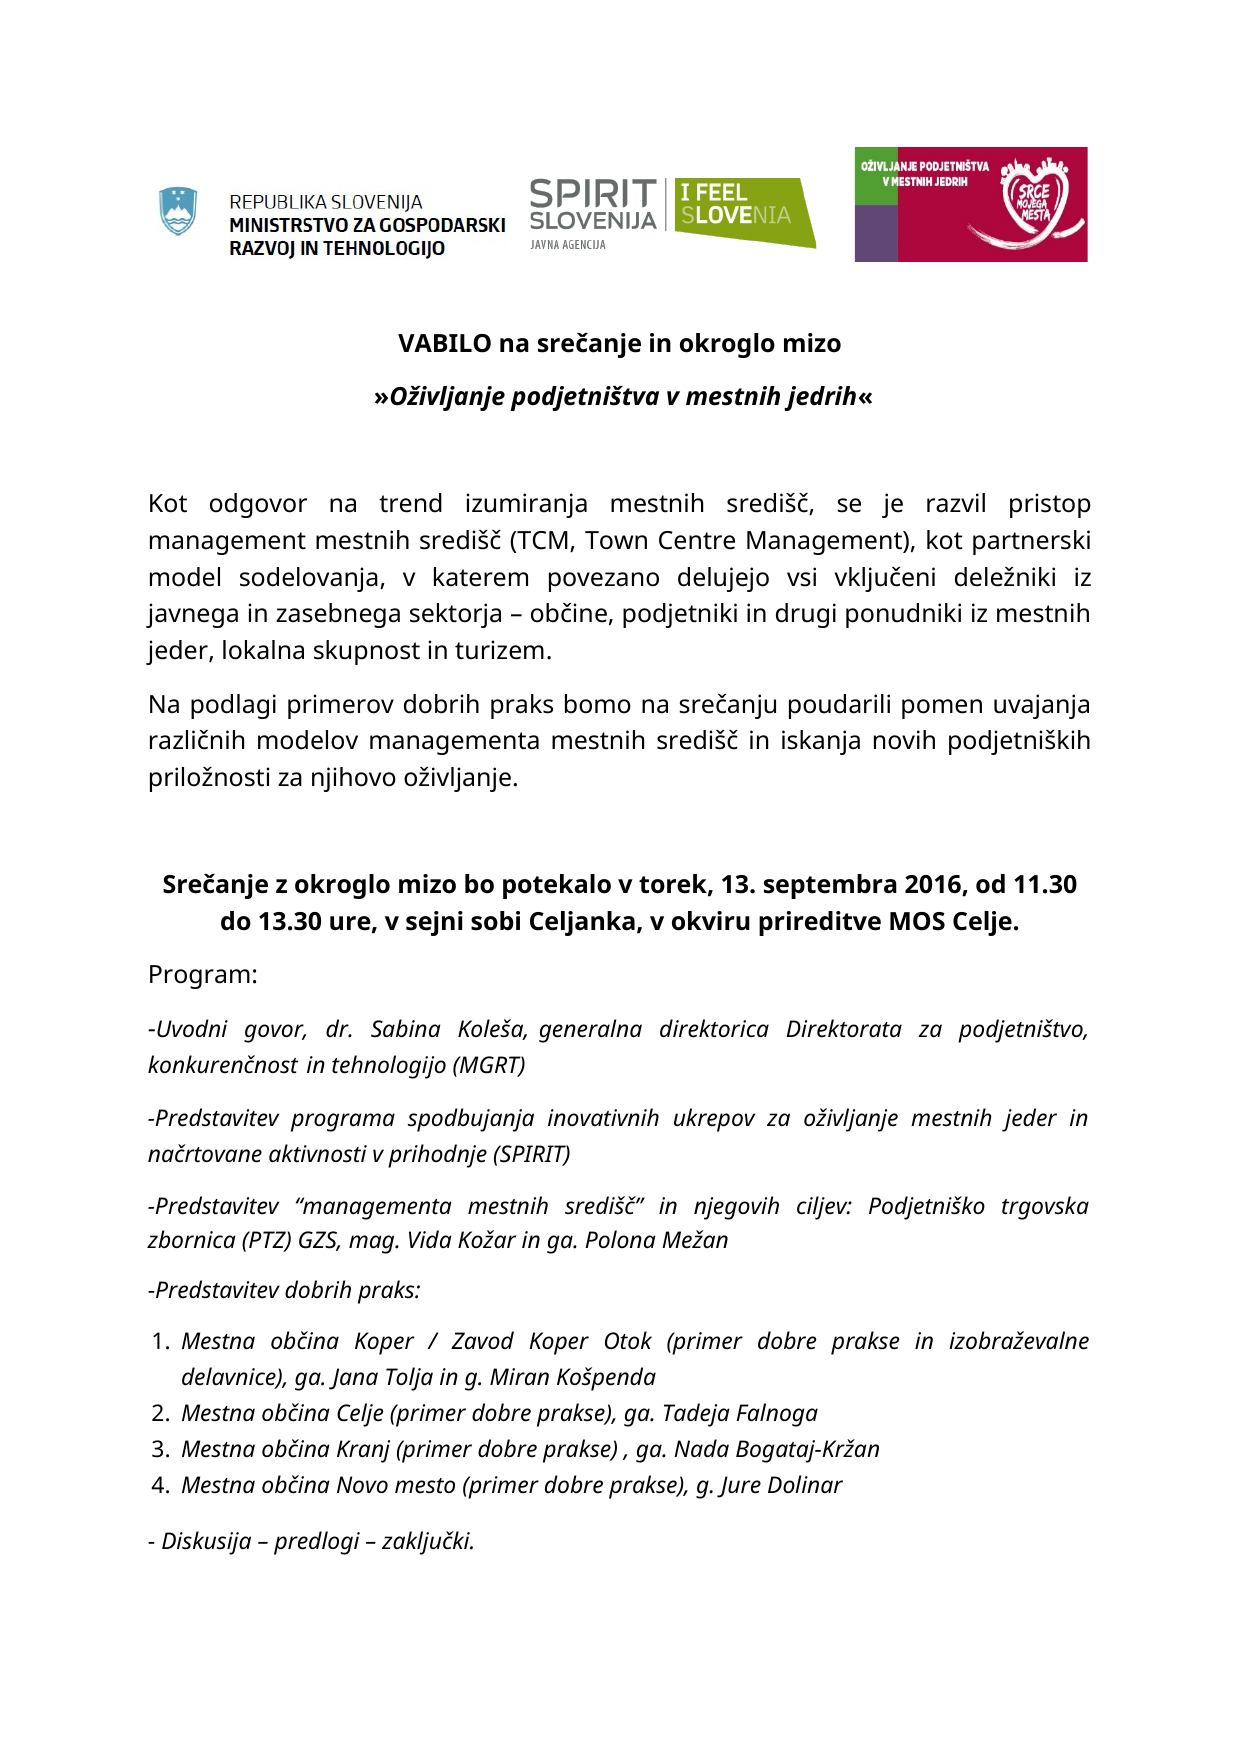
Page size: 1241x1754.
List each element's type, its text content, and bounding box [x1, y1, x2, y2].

text Na podlagi primerov dobrih praks bomo na srečanju poudarili pomen uvajanja različnih modelov managementa mestnih središč in iskanja novih podjetniških priložnosti za njihovo oživljanje. [148, 686, 1093, 794]
text Srečanje z okroglo mizo bo potekalo v torek, 13. septembra 2016, od 11.30 do 13.30 ure, v sejni sobi Celjanka, v okviru prireditve MOS Celje. [148, 867, 1093, 937]
list Mestna občina Novo mesto (primer dobre prakse), g. Jure Dolinar [151, 1468, 1093, 1500]
text -Predstavitev programa spodbujanja inovativnih ukrepov za oživljanje mestnih jeder in načrtovane aktivnosti v prihodnje (SPIRIT) [148, 1102, 1093, 1169]
text -Uvodni govor, dr. Sabina Koleša, generalna direktorica Direktorata za podjetništvo, konkurenčnost in tehnologijo (MGRT) [148, 1010, 1093, 1080]
list Mestna občina Celje (primer dobre prakse), ga. Tadeja Falnoga [151, 1397, 1093, 1428]
text »Oživljanje podjetništva v mestnih jedrih« [148, 379, 1093, 413]
text -Predstavitev “managementa mestnih središč” in njegovih ciljev: Podjetniško trgovska zbornica (PTZ) GZS, mag. Vida Kožar in ga. Polona Mežan [148, 1190, 1093, 1255]
text Kot odgovor na trend izumiranja mestnih središč, se je razvil pristop management mestnih središč (TCM, Town Centre Management), kot partnerski model sodelovanja, v katerem povezano delujejo vsi vključeni deležniki iz javnega in zasebnega sektorja – občine, podjetniki in drugi ponudniki iz mestnih jeder, lokalna skupnost in turizem. [148, 486, 1093, 667]
list Mestna občina Kranj (primer dobre prakse) , ga. Nada Bogataj-Kržan [151, 1433, 1093, 1464]
text Program: [148, 957, 1093, 991]
text VABILO na srečanje in okroglo mizo [148, 325, 1093, 359]
picture [153, 178, 817, 262]
list Mestna občina Koper / Zavod Koper Otok (primer dobre prakse in izobraževalne delavnice), ga. Jana Tolja in g. Miran Košpenda [151, 1325, 1093, 1392]
text - Diskusija – predlogi – zaključki. [148, 1525, 1093, 1557]
text -Predstavitev dobrih praks: [148, 1274, 1093, 1306]
picture [854, 147, 1088, 262]
